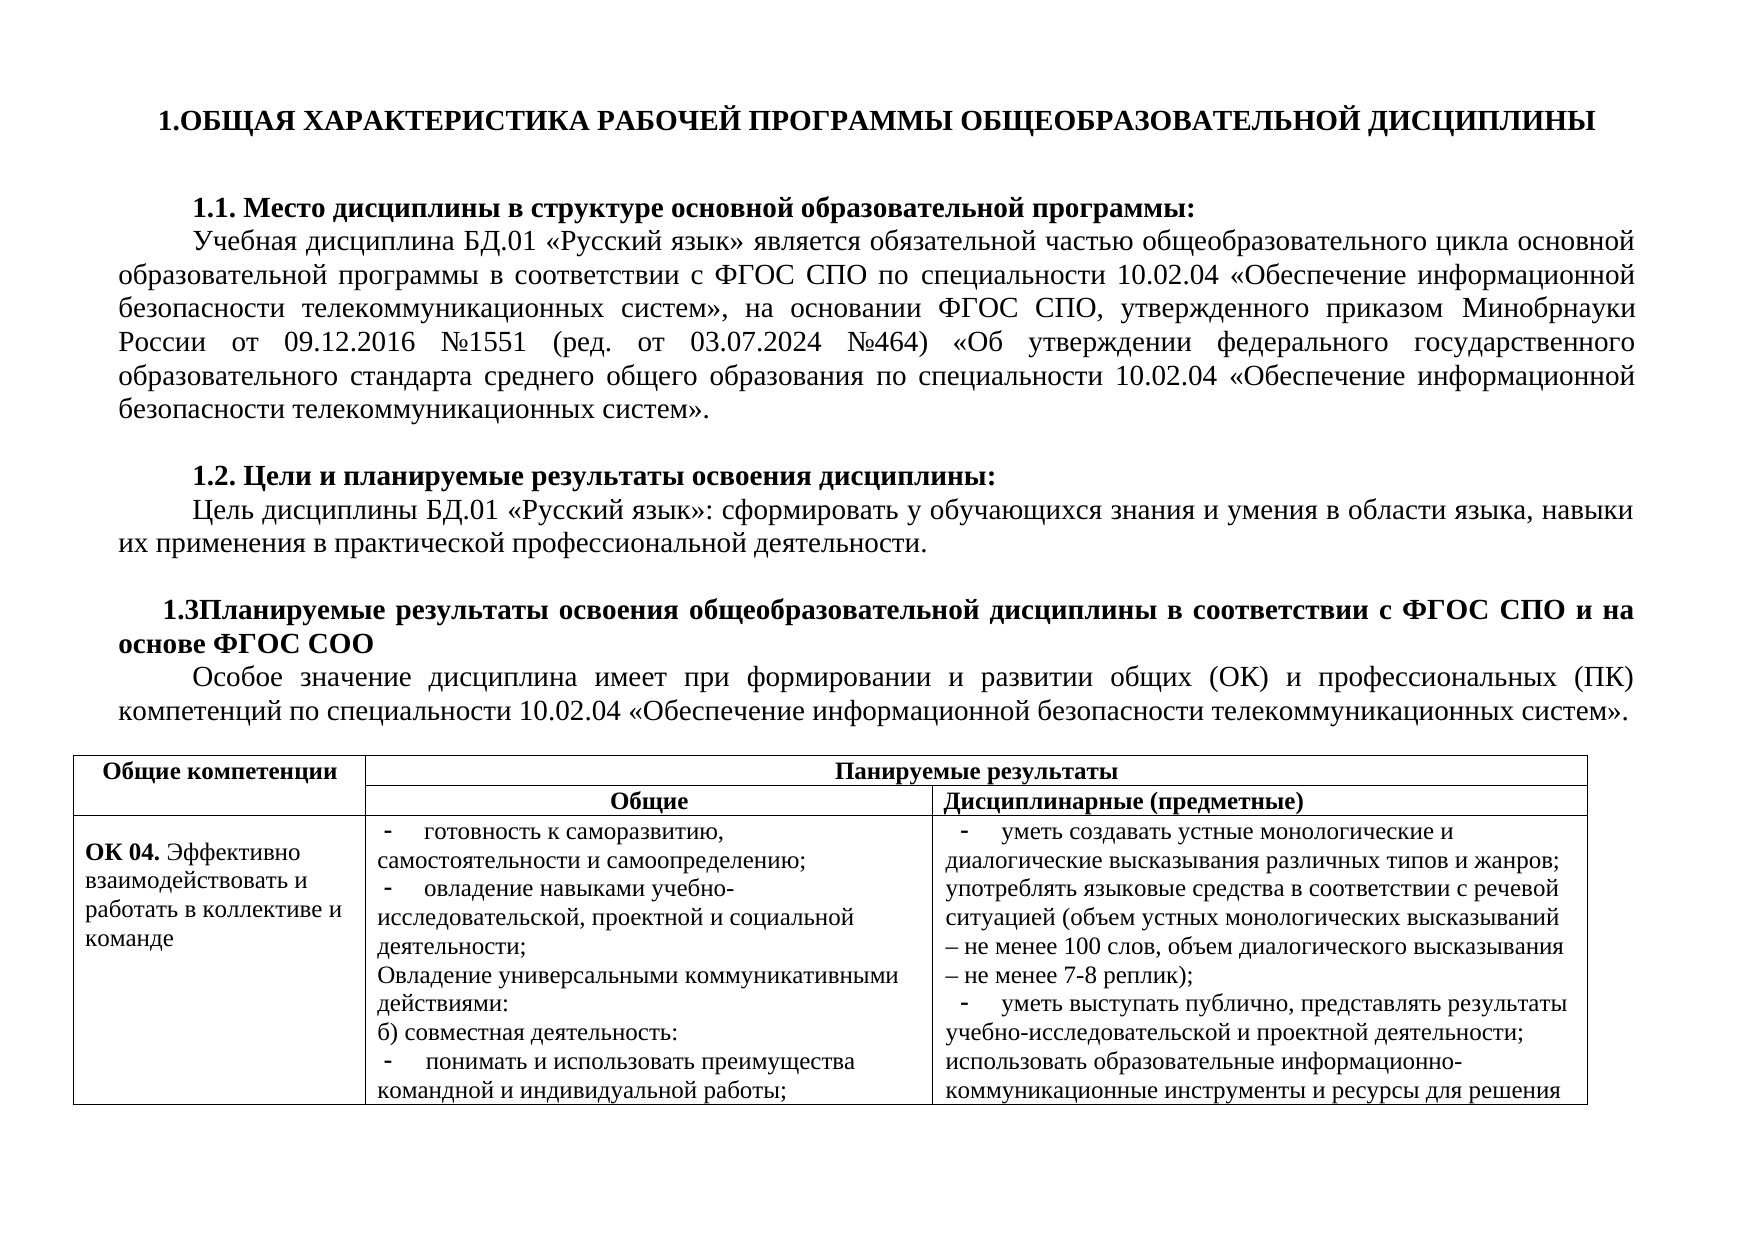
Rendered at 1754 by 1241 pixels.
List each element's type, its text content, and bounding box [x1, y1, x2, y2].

table_header Общие компетенции [74, 756, 365, 815]
table_header Панируемые результаты [366, 756, 1587, 785]
text 1.1. Место дисциплины в структуре основной образовательной программы: [118, 190, 1636, 223]
text 1.3Планируемые результаты освоения общеобразовательной дисциплины в соответствии с ФГОС СПО и на основе ФГОС СОО [118, 592, 1636, 659]
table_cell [74, 816, 365, 1103]
text Особое значение дисциплина имеет при формировании и развитии общих (ОК) и профессиональных (ПК) компетенций по специальности 10.02.04 «Обеспечение информационной безопасности телекоммуникационных систем». [118, 659, 1636, 727]
text Учебная дисциплина БД.01 «Русский язык» является обязательной частью общеобразовательного цикла основной образовательной программы в соответствии с ФГОС СПО по специальности 10.02.04 «Обеспечение информационной безопасности телекоммуникационных систем», на основании ФГОС СПО, утвержденного приказом Минобрнауки России от 09.12.2016 №1551 (ред. от 03.07.2024 №464) «Об утверждении федерального государственного образовательного стандарта среднего общего образования по специальности 10.02.04 «Обеспечение информационной безопасности телекоммуникационных систем». [118, 223, 1636, 425]
text Цель дисциплины БД.01 «Русский язык»: сформировать у обучающихся знания и умения в области языка, навыки их применения в практической профессиональной деятельности. [118, 492, 1636, 559]
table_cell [366, 816, 932, 1103]
table_cell Дисциплинарные (предметные) [933, 786, 1587, 815]
text 1.ОБЩАЯ ХАРАКТЕРИСТИКА РАБОЧЕЙ ПРОГРАММЫ ОБЩЕОБРАЗОВАТЕЛЬНОЙ ДИСЦИПЛИНЫ [118, 103, 1636, 137]
table_cell Общие [366, 786, 932, 815]
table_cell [933, 816, 1587, 1103]
text 1.2. Цели и планируемые результаты освоения дисциплины: [118, 458, 1636, 492]
